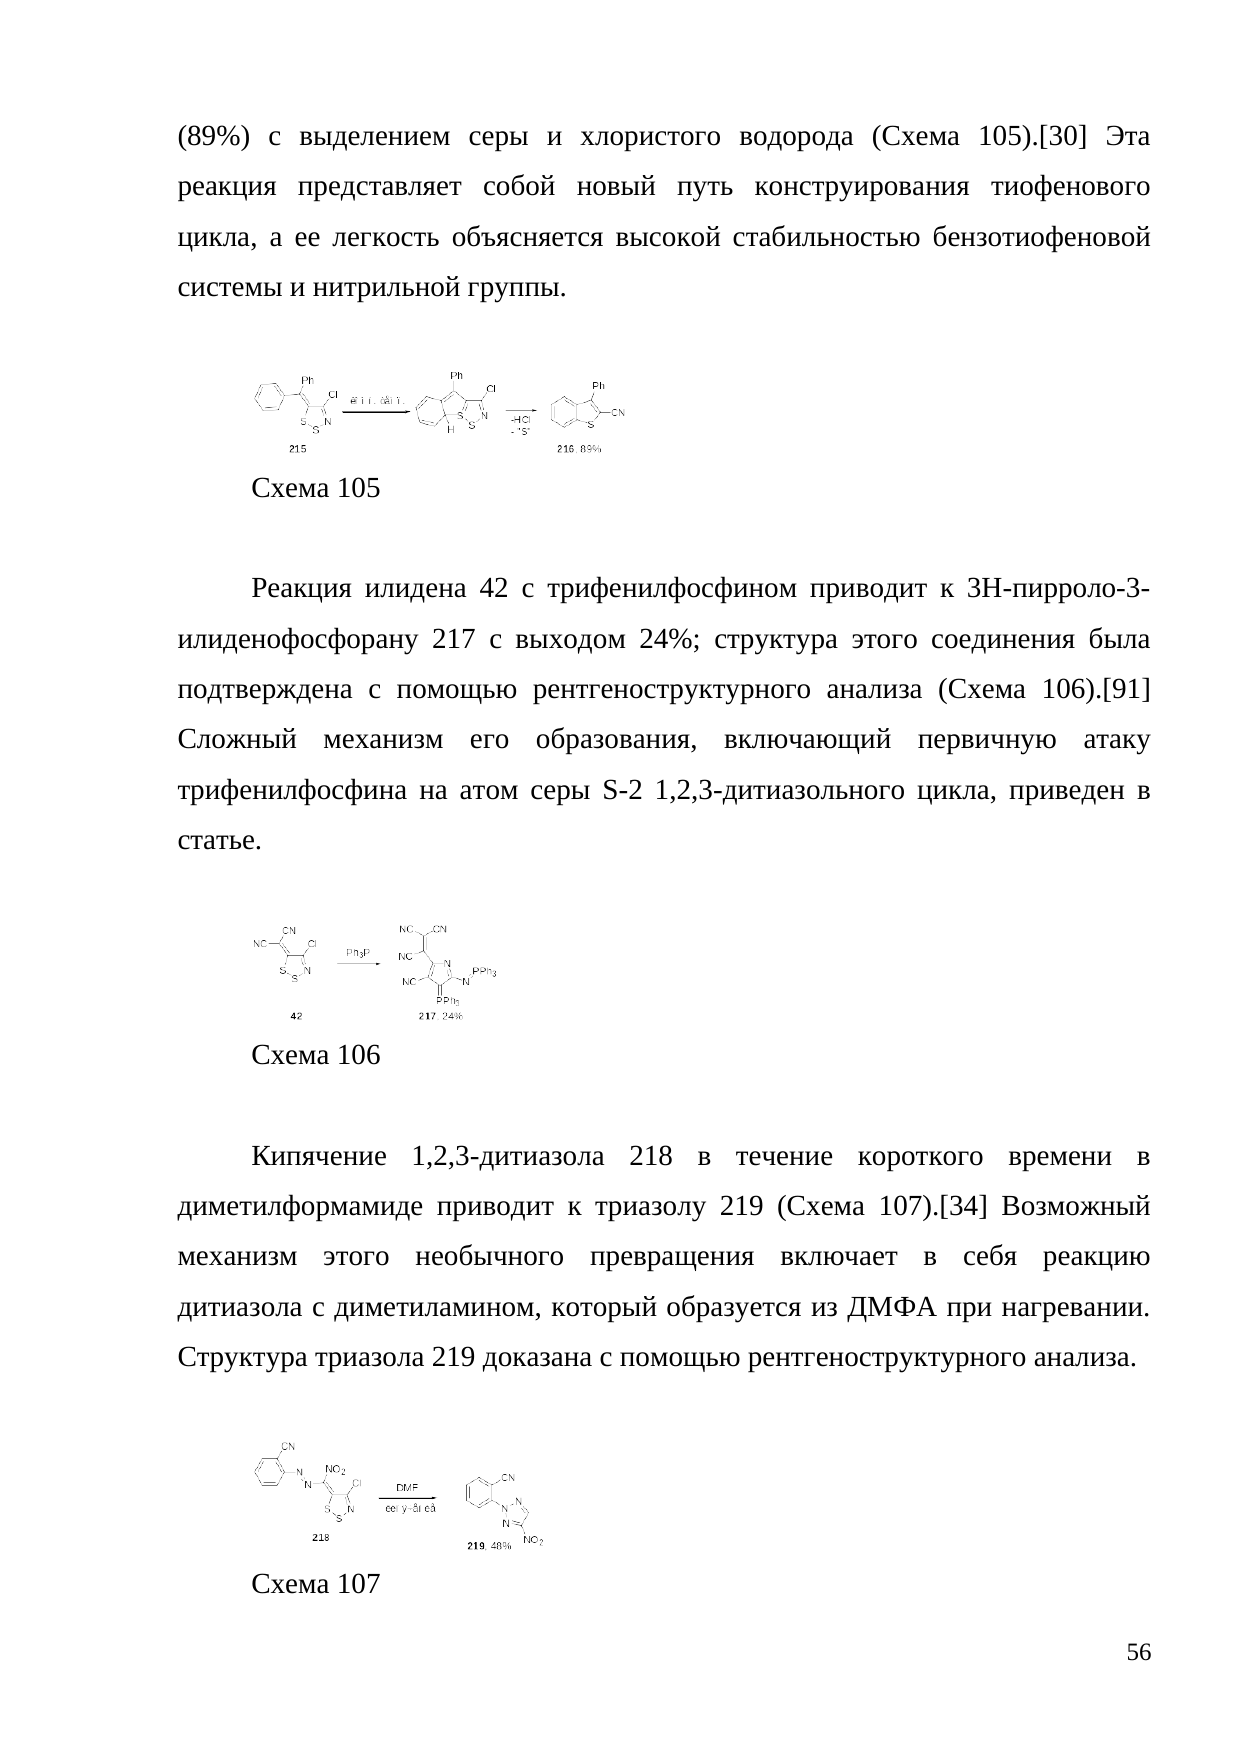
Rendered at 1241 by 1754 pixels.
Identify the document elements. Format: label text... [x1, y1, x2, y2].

text Схема 106 [177, 1037, 1152, 1071]
text Схема 105 [177, 470, 1152, 503]
text Реакция илидена 42 с трифенилфосфином приводит к 3Н-пирроло-3-илиденофосфорану 217 с выходом 24%; структура этого соединения была подтверждена с помощью рентгеноструктурного анализа (Схема 106).[91] Сложный механизм его образования, включающий первичную атаку трифенилфосфина на атом серы S-2 1,2,3-дитиазольного цикла, приведен в статье. [177, 571, 1152, 856]
text Схема 107 [177, 1567, 1152, 1600]
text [177, 118, 1152, 303]
text Кипячение 1,2,3-дитиазола 218 в течение короткого времени в диметилформамиде приводит к триазолу 219 (Схема 107).[34] Возможный механизм этого необычного превращения включает в себя реакцию дитиазола с диметиламином, который образуется из ДМФА при нагревании. Структура триазола 219 доказана с помощью рентгеноструктурного анализа. [177, 1138, 1152, 1373]
